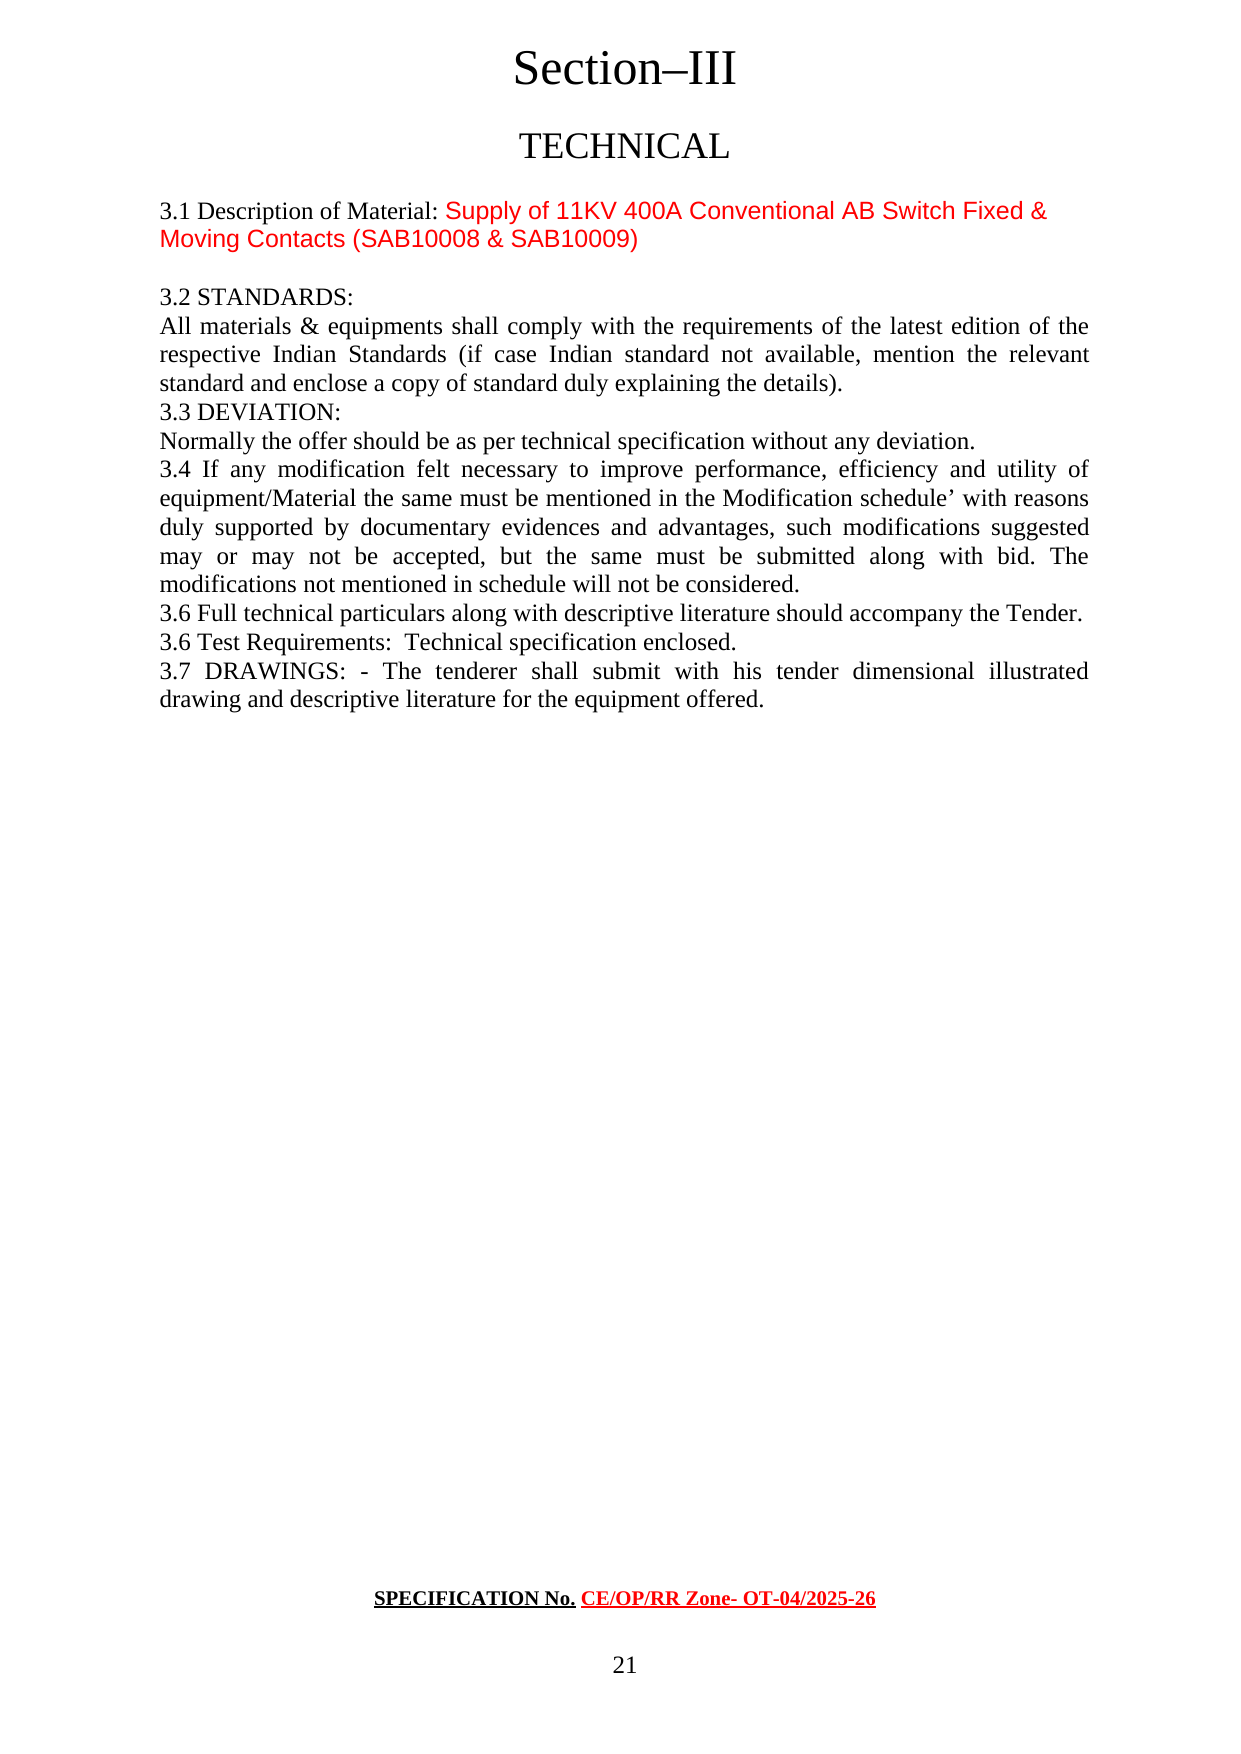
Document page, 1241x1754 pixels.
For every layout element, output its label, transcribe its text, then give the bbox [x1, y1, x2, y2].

list Full technical particulars along with descriptive literature should accompany the Tender. [159, 598, 1090, 627]
text 3.6 Test Requirements: Technical specification enclosed. [159, 627, 1090, 656]
text TECHNICAL [159, 124, 1090, 167]
text 3.3 DEVIATION: [159, 397, 1090, 426]
text Normally the offer should be as per technical specification without any deviation. [159, 426, 1090, 454]
text 3.4 If any modification felt necessary to improve performance, efficiency and utility of equipment/Material the same must be mentioned in the Modification schedule’ with reasons duly supported by documentary evidences and advantages, such modifications suggested may or may not be accepted, but the same must be submitted along with bid. The modifications not mentioned in schedule will not be considered. [159, 454, 1090, 598]
text 3.2 STANDARDS: [159, 282, 1090, 311]
text 3.7 DRAWINGS: - The tenderer shall submit with his tender dimensional illustrated drawing and descriptive literature for the equipment offered. [159, 656, 1090, 713]
text 3.1 Description of Material: Supply of 11KV 400A Conventional AB Switch Fixed & Moving Contacts (SAB10008 & SAB10009) [159, 196, 1090, 253]
text All materials & equipments shall comply with the requirements of the latest edition of the respective Indian Standards (if case Indian standard not available, mention the relevant standard and enclose a copy of standard duly explaining the details). [159, 311, 1090, 397]
text Section–III [159, 37, 1090, 95]
text SPECIFICATION No. CE/OP/RR Zone- OT-04/2025-26 [159, 1586, 1090, 1610]
